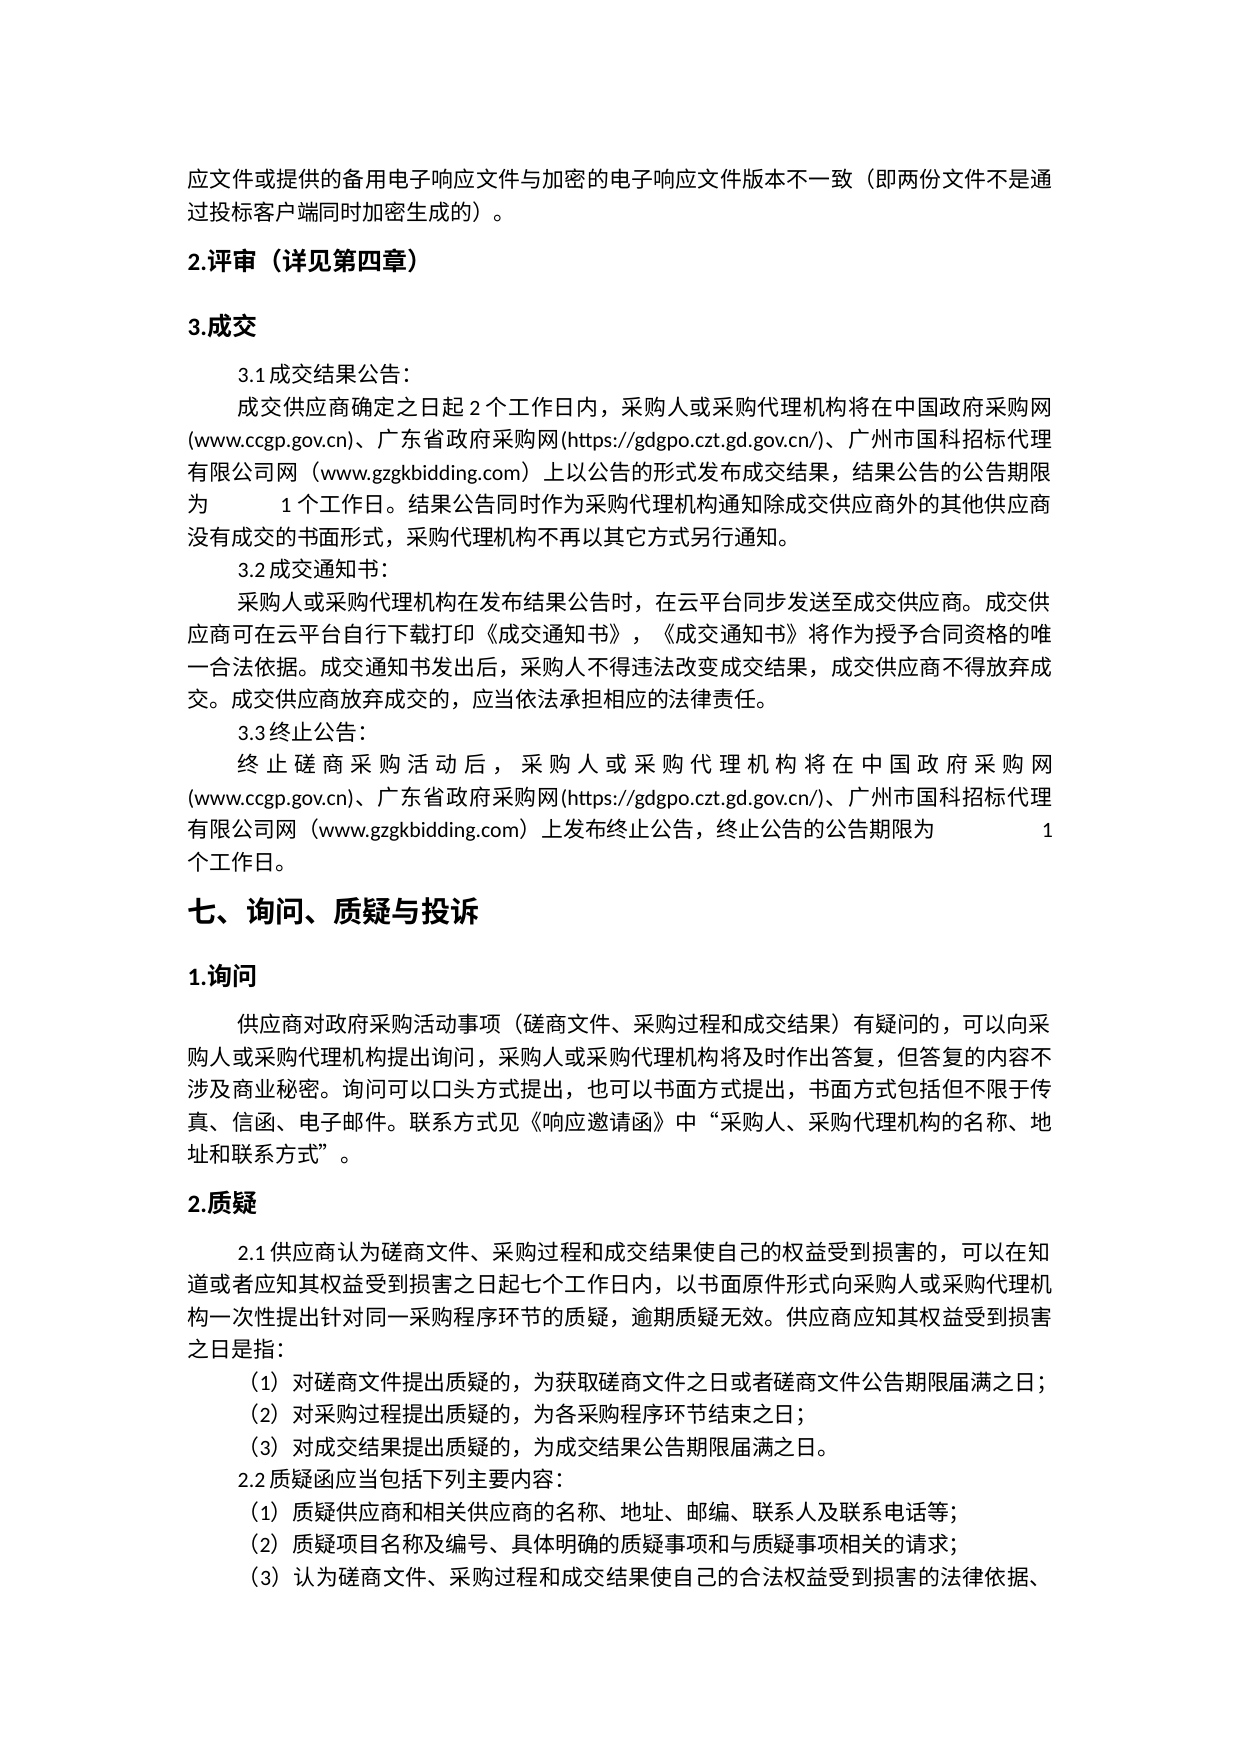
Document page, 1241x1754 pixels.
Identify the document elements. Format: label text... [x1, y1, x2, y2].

text （2）对采购过程提出质疑的，为各采购程序环节结束之日； [187, 1397, 1053, 1429]
text 3.1成交结果公告： [187, 357, 1053, 389]
text 3.2成交通知书： [187, 552, 1053, 584]
text 3.3终止公告： [187, 714, 1053, 747]
text 供应商对政府采购活动事项（磋商文件、采购过程和成交结果）有疑问的，可以向采购人或采购代理机构提出询问，采购人或采购代理机构将及时作出答复，但答复的内容不涉及商业秘密。询问可以口头方式提出，也可以书面方式提出，书面方式包括但不限于传真、信函、电子邮件。联系方式见《响应邀请函》中“采购人、采购代理机构的名称、地址和联系方式”。 [187, 1007, 1053, 1169]
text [187, 1559, 1053, 1592]
text 成交供应商确定之日起2个工作日内，采购人或采购代理机构将在中国政府采购网(www.ccgp.gov.cn)、广东省政府采购网(https://gdgpo.czt.gd.gov.cn/)、广州市国科招标代理有限公司网（www.gzgkbidding.com）上以公告的形式发布成交结果，结果公告的公告期限为 1 个工作日。结果公告同时作为采购代理机构通知除成交供应商外的其他供应商没有成交的书面形式，采购代理机构不再以其它方式另行通知。 [187, 389, 1053, 552]
text 3.成交 [187, 292, 1053, 357]
text 采购人或采购代理机构在发布结果公告时，在云平台同步发送至成交供应商。成交供应商可在云平台自行下载打印《成交通知书》，《成交通知书》将作为授予合同资格的唯一合法依据。成交通知书发出后，采购人不得违法改变成交结果，成交供应商不得放弃成交。成交供应商放弃成交的，应当依法承担相应的法律责任。 [187, 584, 1053, 714]
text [187, 162, 1053, 227]
text 终止磋商采购活动后，采购人或采购代理机构将在中国政府采购网(www.ccgp.gov.cn)、广东省政府采购网(https://gdgpo.czt.gd.gov.cn/)、广州市国科招标代理有限公司网（www.gzgkbidding.com）上发布终止公告，终止公告的公告期限为 1 个工作日。 [187, 747, 1053, 877]
text 2.评审（详见第四章） [187, 227, 1053, 292]
text （2）质疑项目名称及编号、具体明确的质疑事项和与质疑事项相关的请求； [187, 1527, 1053, 1559]
text 1.询问 [187, 942, 1053, 1007]
text 2.1供应商认为磋商文件、采购过程和成交结果使自己的权益受到损害的，可以在知道或者应知其权益受到损害之日起七个工作日内，以书面原件形式向采购人或采购代理机构一次性提出针对同一采购程序环节的质疑，逾期质疑无效。供应商应知其权益受到损害之日是指： [187, 1234, 1053, 1364]
text 2.质疑 [187, 1169, 1053, 1234]
text 2.2质疑函应当包括下列主要内容： [187, 1462, 1053, 1494]
text （1）对磋商文件提出质疑的，为获取磋商文件之日或者磋商文件公告期限届满之日； [187, 1364, 1053, 1397]
text （1）质疑供应商和相关供应商的名称、地址、邮编、联系人及联系电话等； [187, 1494, 1053, 1527]
text 七、询问、质疑与投诉 [187, 877, 1053, 942]
text （3）对成交结果提出质疑的，为成交结果公告期限届满之日。 [187, 1429, 1053, 1462]
